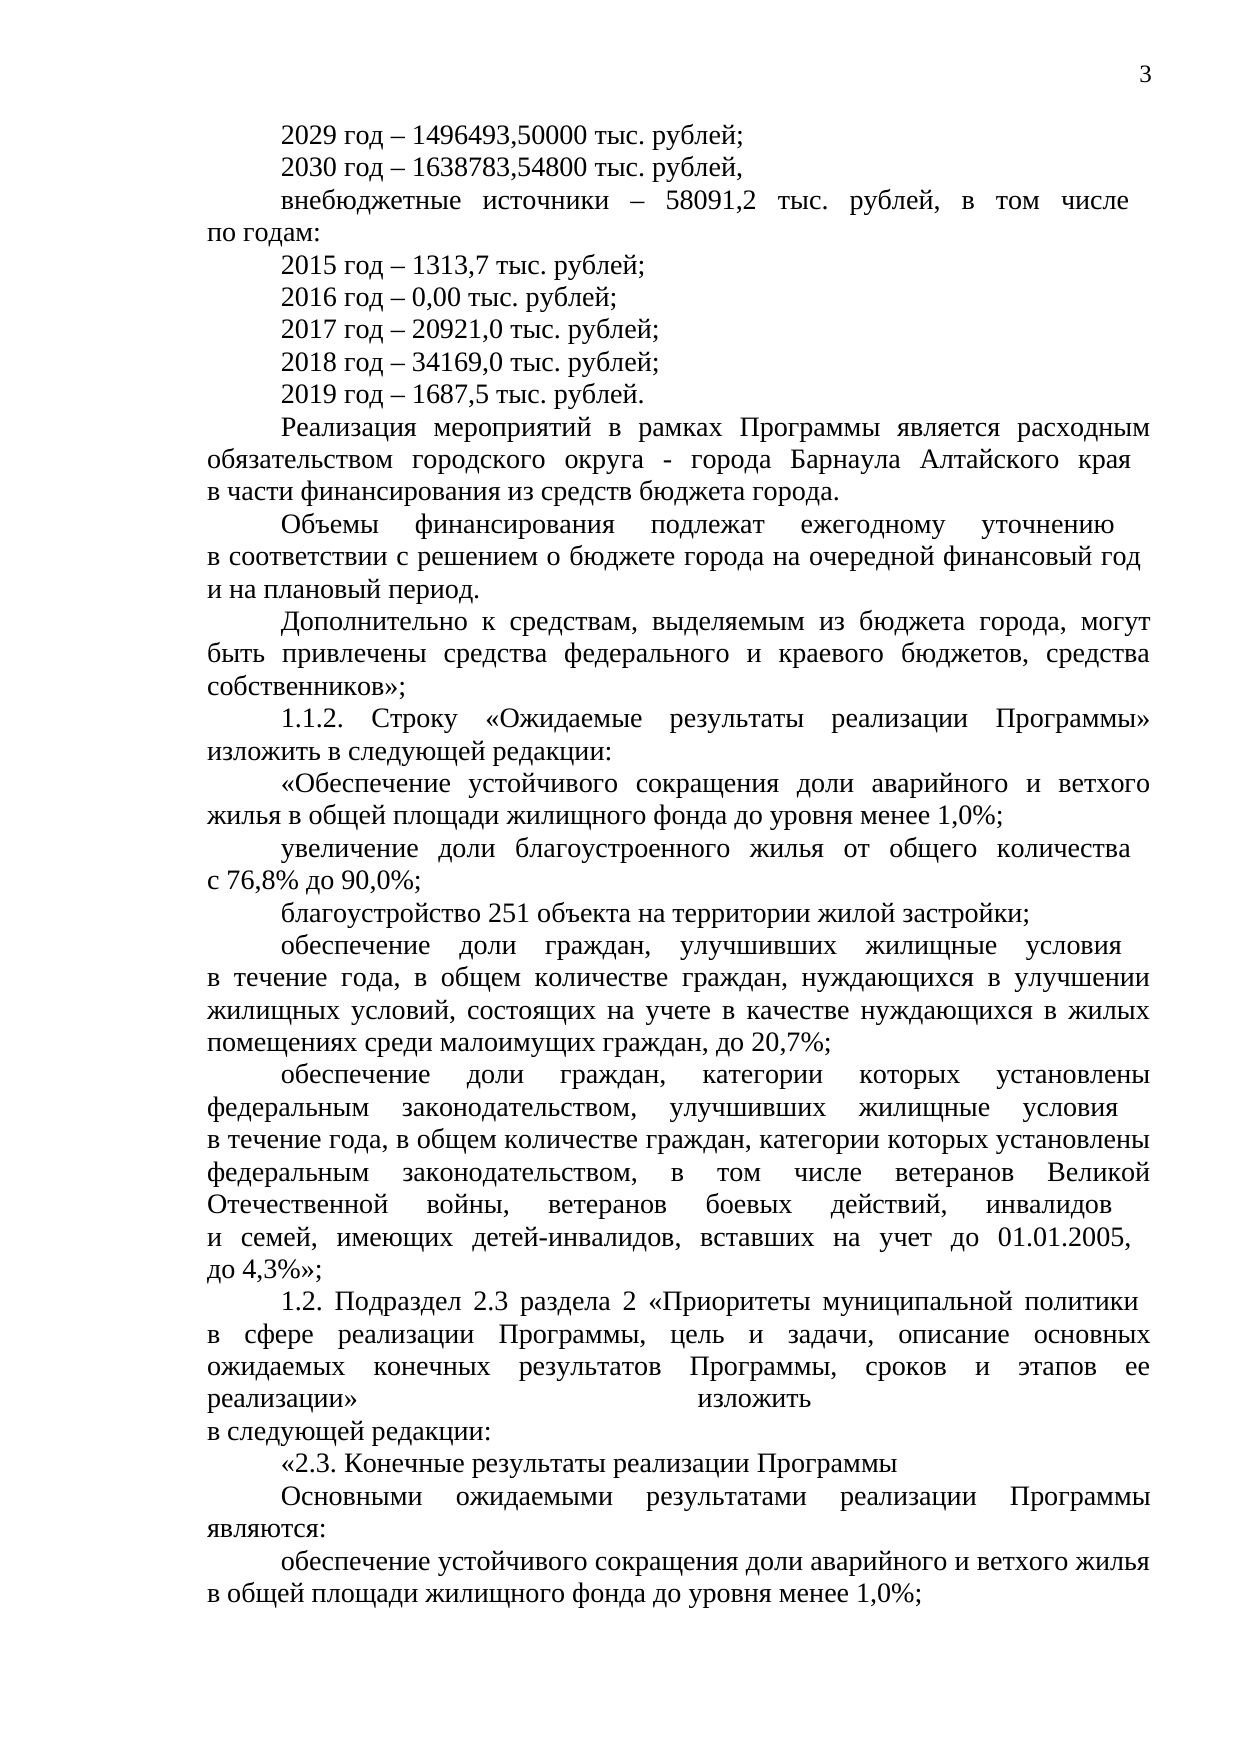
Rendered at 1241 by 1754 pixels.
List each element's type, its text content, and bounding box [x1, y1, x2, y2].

text Объемы финансирования подлежат ежегодному уточнению в соответствии с решением о бюджете города на очередной финансовый год и на плановый период. [207, 507, 1152, 604]
text 2029 год – 1496493,50000 тыс. рублей; [207, 118, 1152, 151]
text благоустройство 251 объекта на территории жилой застройки; [207, 896, 1152, 928]
text «Обеспечение устойчивого сокращения доли аварийного и ветхого жилья в общей площади жилищного фонда до уровня менее 1,0%; [207, 766, 1152, 831]
text Реализация мероприятий в рамках Программы является расходным обязательством городского округа - города Барнаула Алтайского края в части финансирования из средств бюджета города. [207, 410, 1152, 507]
text обеспечение устойчивого сокращения доли аварийного и ветхого жилья в общей площади жилищного фонда до уровня менее 1,0%; [207, 1543, 1152, 1608]
text 2030 год – 1638783,54800 тыс. рублей, [207, 151, 1152, 183]
text 1.2. Подраздел 2.3 раздела 2 «Приоритеты муниципальной политики в сфере реализации Программы, цель и задачи, описание основных ожидаемых конечных результатов Программы, сроков и этапов ее реализации» изложить в следующей редакции: [207, 1284, 1152, 1446]
text 2019 год – 1687,5 тыс. рублей. [207, 377, 1152, 410]
text 1.1.2. Строку «Ожидаемые результаты реализации Программы» изложить в следующей редакции: [207, 701, 1152, 766]
text обеспечение доли граждан, улучшивших жилищные условия в течение года, в общем количестве граждан, нуждающихся в улучшении жилищных условий, состоящих на учете в качестве нуждающихся в жилых помещениях среди малоимущих граждан, до 20,7%; [207, 928, 1152, 1058]
text Основными ожидаемыми результатами реализации Программы являются: [207, 1479, 1152, 1543]
text 2017 год – 20921,0 тыс. рублей; [207, 312, 1152, 345]
text увеличение доли благоустроенного жилья от общего количества с 76,8% до 90,0%; [207, 831, 1152, 896]
text обеспечение доли граждан, категории которых установлены федеральным законодательством, улучшивших жилищные условия в течение года, в общем количестве граждан, категории которых установлены федеральным законодательством, в том числе ветеранов Великой Отечественной войны, ветеранов боевых действий, инвалидов и семей, имеющих детей-инвалидов, вставших на учет до 01.01.2005, до 4,3%»; [207, 1058, 1152, 1284]
text «2.3. Конечные результаты реализации Программы [207, 1446, 1152, 1479]
text 2018 год – 34169,0 тыс. рублей; [207, 345, 1152, 377]
text внебюджетные источники – 58091,2 тыс. рублей, в том числе по годам: [207, 183, 1152, 248]
text Дополнительно к средствам, выделяемым из бюджета города, могут быть привлечены средства федерального и краевого бюджетов, средства собственников»; [207, 604, 1152, 701]
text 2015 год – 1313,7 тыс. рублей; [207, 248, 1152, 280]
text 2016 год – 0,00 тыс. рублей; [207, 280, 1152, 312]
